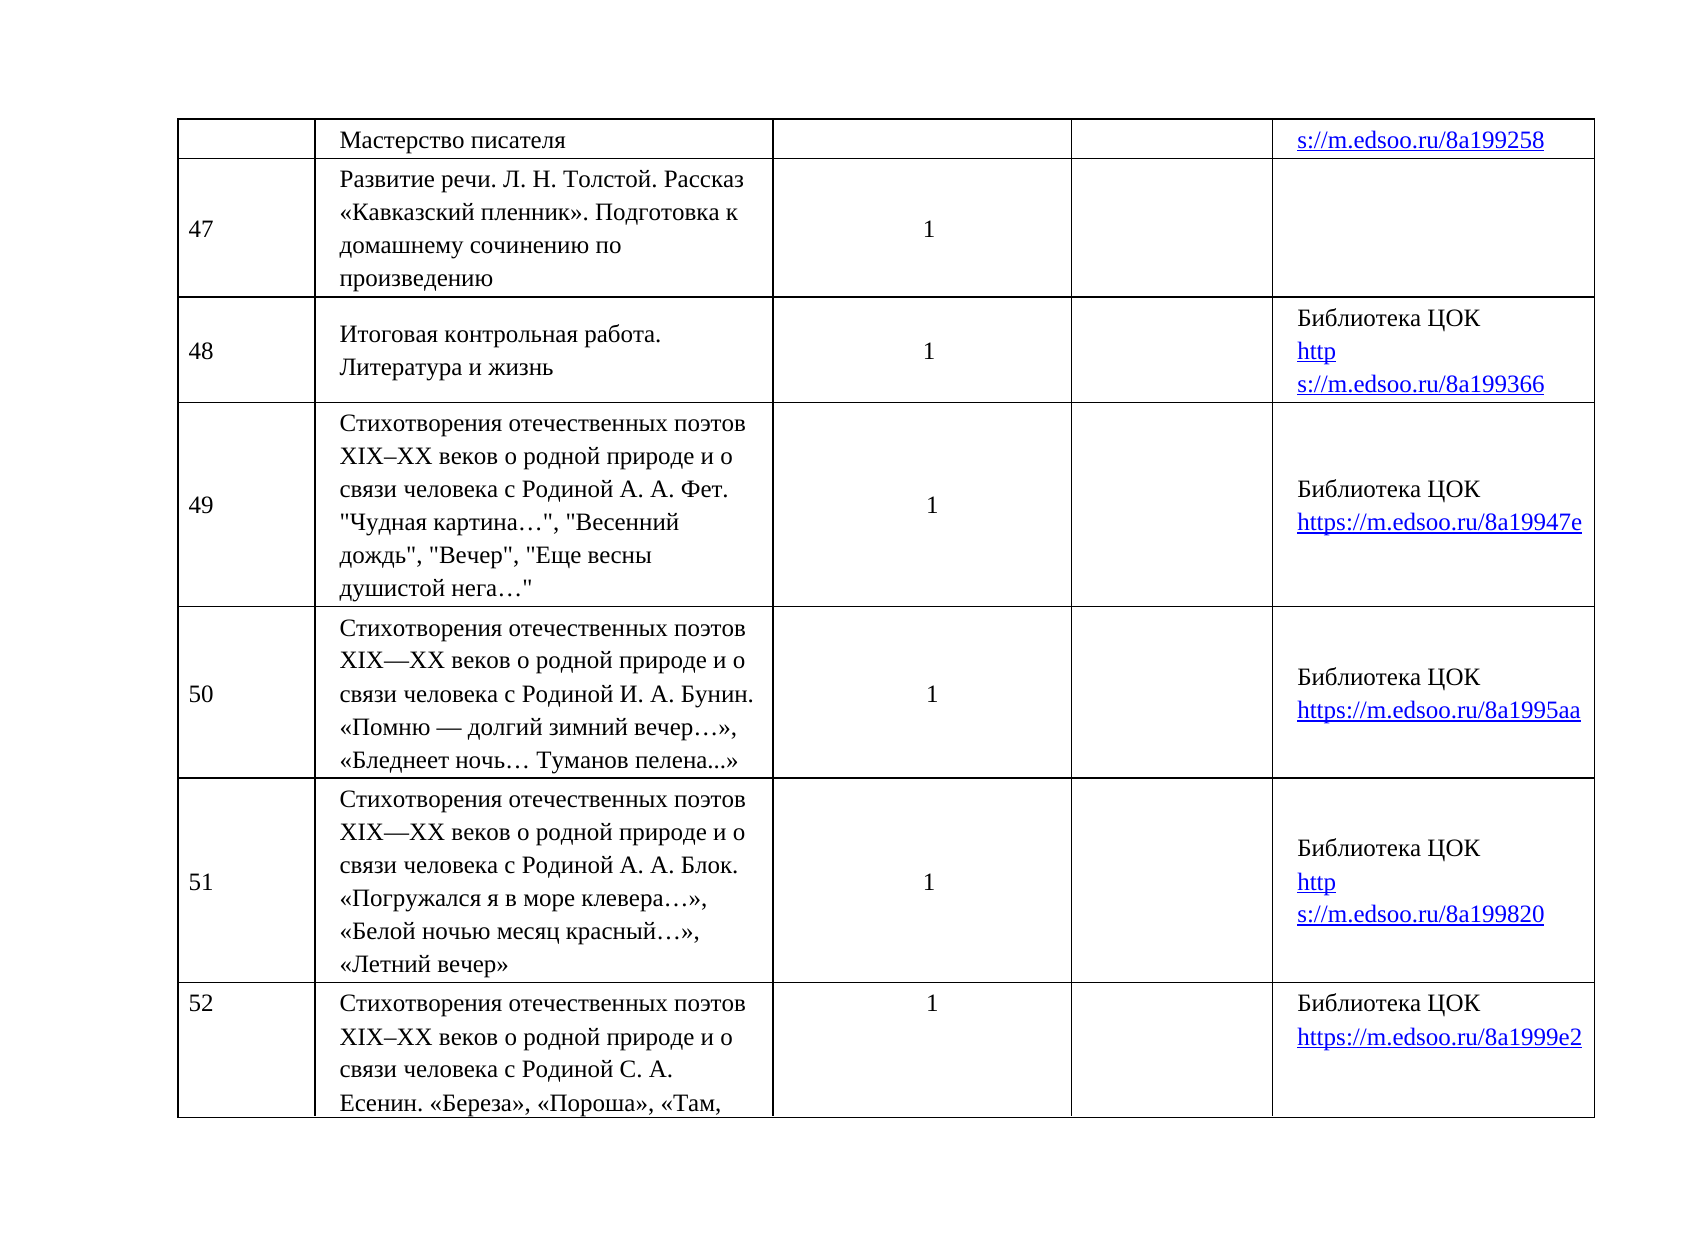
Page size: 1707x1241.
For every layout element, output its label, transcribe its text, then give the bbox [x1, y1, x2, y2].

table_cell Библиотека ЦОК https://m.edsoo.ru/8a199366 [1273, 298, 1594, 401]
table_cell [1072, 607, 1272, 777]
table_cell Библиотека ЦОК https://m.edsoo.ru/8a199820 [1273, 779, 1594, 982]
table_cell Развитие речи. Л. Н. Толстой. Рассказ «Кавказский пленник». Подготовка к домашнему сочинению по произведению [316, 159, 772, 296]
table_cell Стихотворения отечественных поэтов XIX–ХХ веков о родной природе и о связи человека с Родиной А. А. Фет. "Чудная картина…", "Весенний дождь", "Вечер", "Еще весны душистой нега…" [316, 403, 772, 606]
table_cell 1 [774, 403, 1071, 606]
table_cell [316, 120, 772, 157]
table_cell 1 [774, 298, 1071, 401]
table_cell [1072, 298, 1272, 401]
table_cell 1 [774, 983, 1071, 1116]
table_cell [1072, 779, 1272, 982]
table_cell [1273, 159, 1594, 296]
table_cell 47 [179, 159, 314, 296]
table_cell Библиотека ЦОК https://m.edsoo.ru/8a19947e [1273, 403, 1594, 606]
table_cell 51 [179, 779, 314, 982]
table_cell Стихотворения отечественных поэтов XIX—ХХ веков о родной природе и о связи человека с Родиной А. А. Блок. «Погружался я в море клевера…», «Белой ночью месяц красный…», «Летний вечер» [316, 779, 772, 982]
table_cell [1072, 120, 1272, 157]
table_cell [1072, 983, 1272, 1116]
table_cell 52 [179, 983, 314, 1116]
table_cell Итоговая контрольная работа. Литература и жизнь [316, 298, 772, 401]
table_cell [316, 983, 772, 1116]
table_cell [1072, 403, 1272, 606]
table_cell 48 [179, 298, 314, 401]
table_cell 1 [774, 159, 1071, 296]
table_cell 1 [774, 607, 1071, 777]
table_cell [1072, 159, 1272, 296]
table_cell 49 [179, 403, 314, 606]
table_cell 1 [774, 120, 1071, 157]
table_cell 50 [179, 607, 314, 777]
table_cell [1273, 120, 1594, 157]
table_cell Библиотека ЦОК https://m.edsoo.ru/8a1995aa [1273, 607, 1594, 777]
table_cell 46 [179, 120, 314, 157]
table_cell 1 [774, 779, 1071, 982]
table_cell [1273, 983, 1594, 1116]
table_cell Стихотворения отечественных поэтов XIX—ХХ веков о родной природе и о связи человека с Родиной И. А. Бунин. «Помню — долгий зимний вечер…», «Бледнеет ночь… Туманов пелена...» [316, 607, 772, 777]
